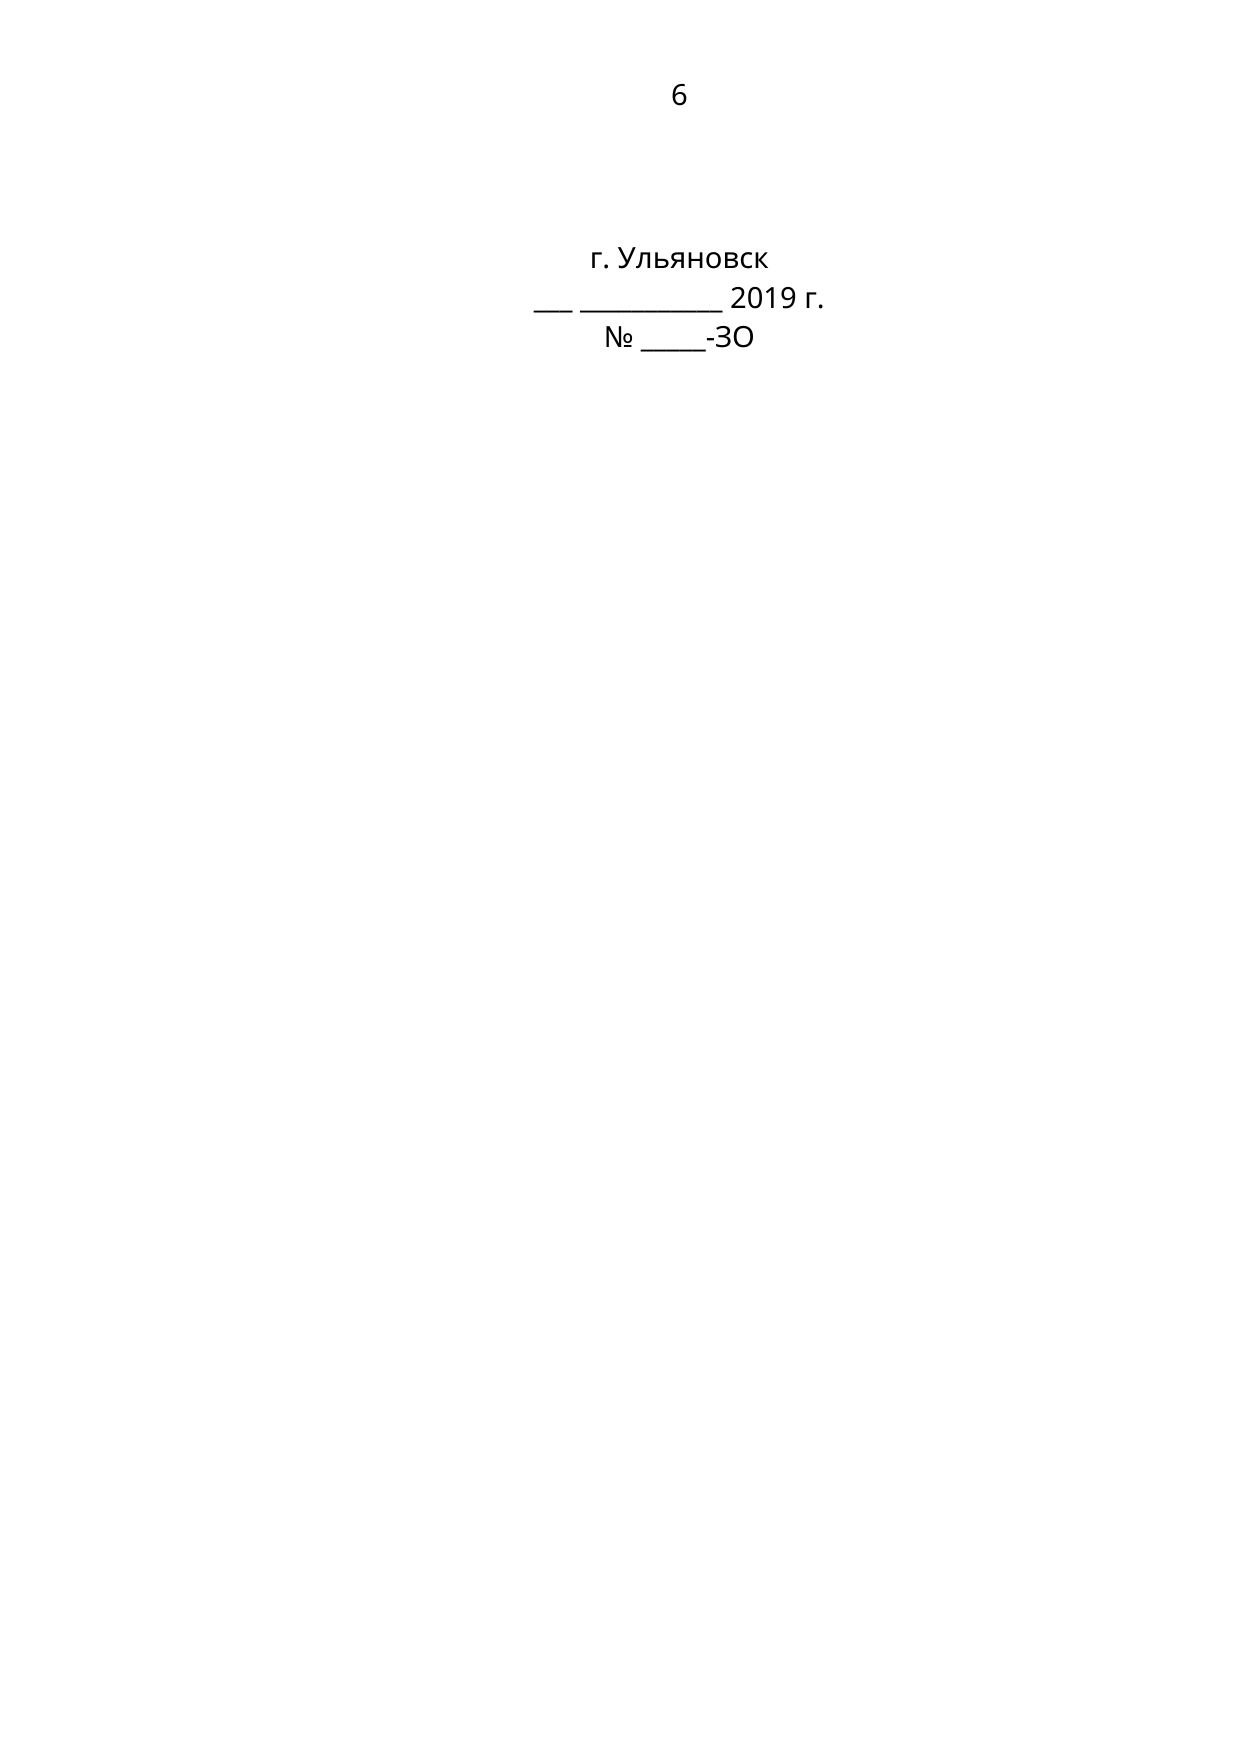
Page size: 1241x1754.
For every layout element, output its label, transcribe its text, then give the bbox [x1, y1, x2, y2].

text г. Ульяновск [177, 237, 1181, 277]
text ___ ___________ 2019 г. [177, 277, 1181, 317]
text № _____-ЗО [177, 317, 1181, 356]
